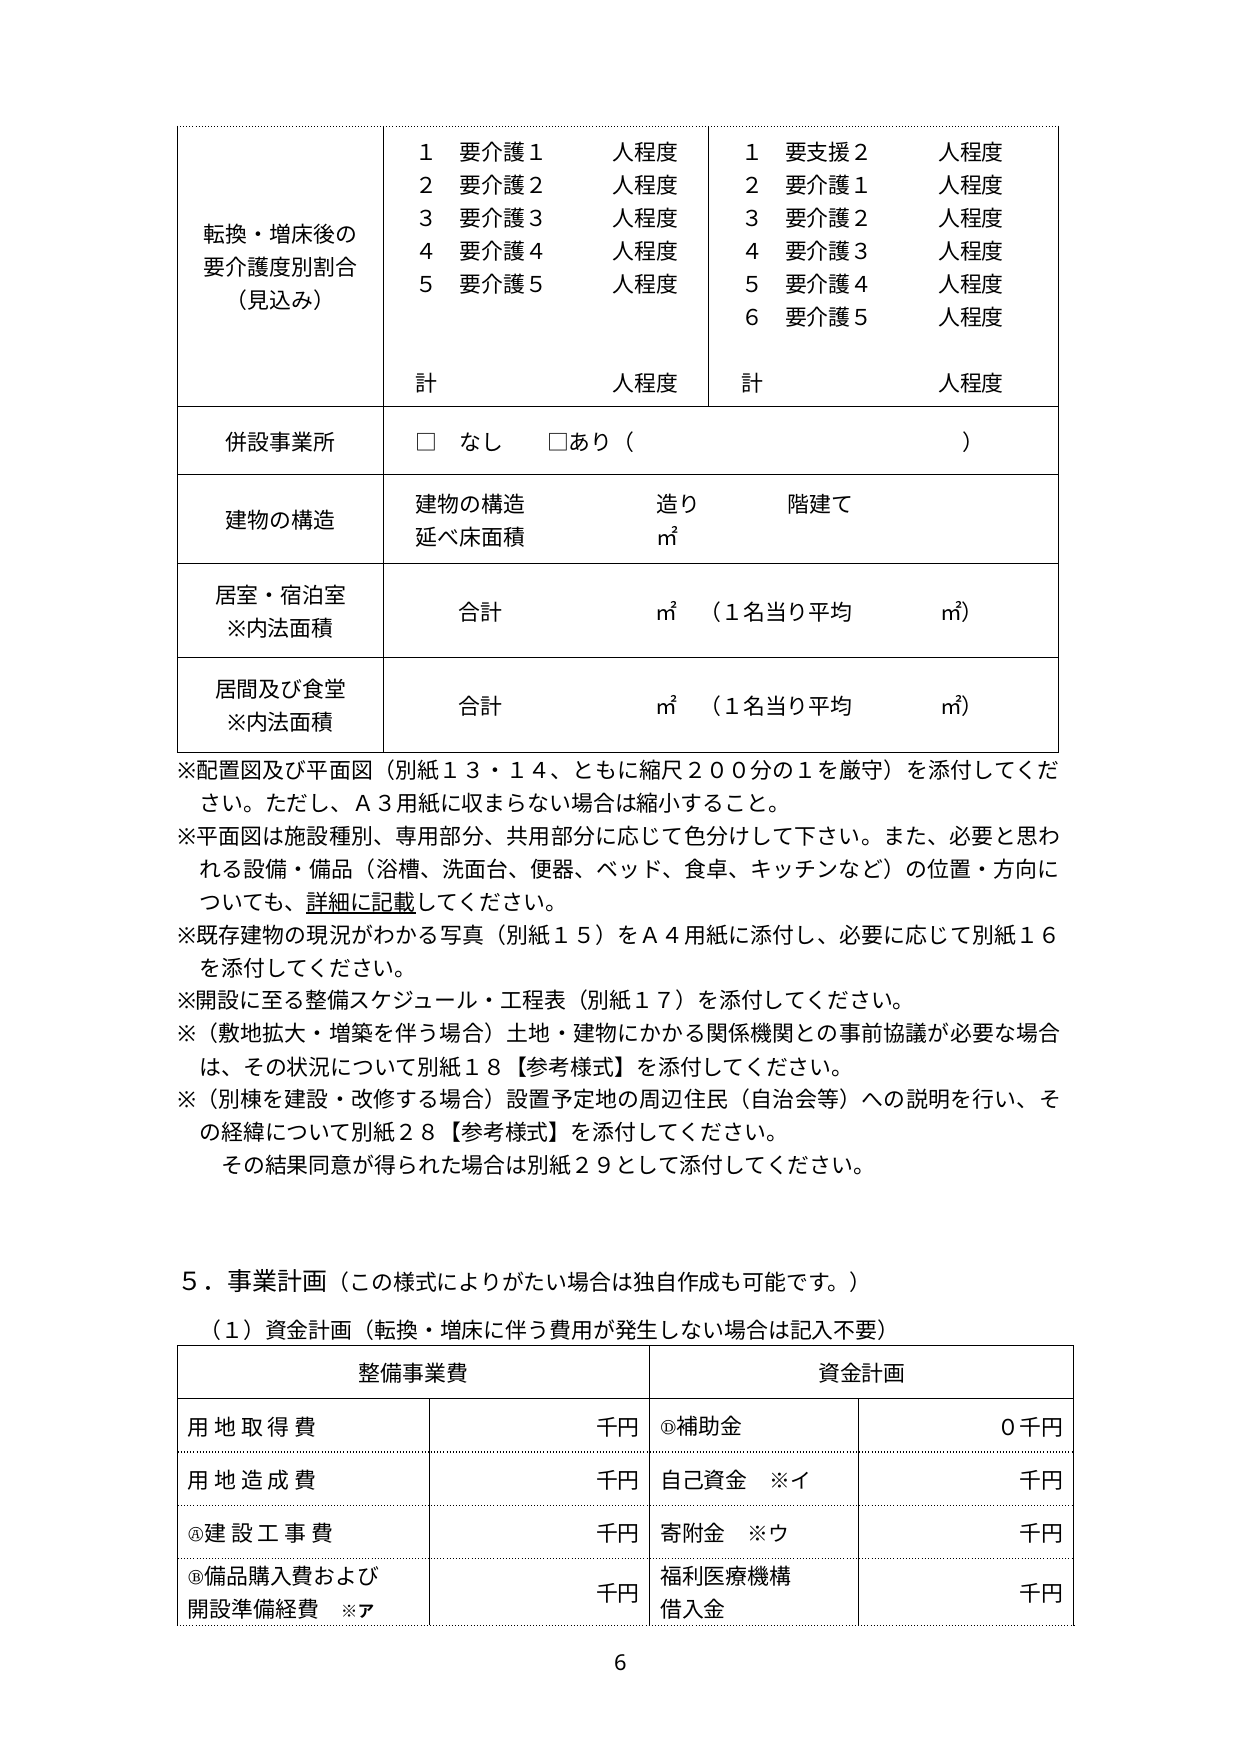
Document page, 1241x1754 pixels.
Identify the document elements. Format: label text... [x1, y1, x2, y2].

table_cell 転換・増床後の 要介護度別割合 （見込み） [178, 126, 383, 406]
table_cell 建物の構造 造り 階建て 延べ床面積 ㎡ [384, 475, 1058, 563]
table_cell ０千円 [859, 1399, 1073, 1451]
table_cell 千円 [859, 1558, 1073, 1624]
text ５．事業計画（この様式によりがたい場合は独自作成も可能です。） [177, 1246, 1063, 1312]
table_cell １ 要支援２ 人程度 ２ 要介護１ 人程度 ３ 要介護２ 人程度 ４ 要介護３ 人程度 ５ 要介護４ 人程度 ６ 要介護５ 人程度 計 人程度 [709, 126, 1058, 406]
table_cell 千円 [430, 1505, 649, 1558]
table_cell Ⓐ建 設 工 事 費 [178, 1505, 429, 1558]
table_cell 千円 [859, 1505, 1073, 1558]
table_cell 千円 [430, 1451, 649, 1504]
table_cell 建物の構造 [178, 475, 383, 563]
table_cell Ⓓ補助金 [650, 1399, 858, 1451]
text ※（敷地拡大・増築を伴う場合）土地・建物にかかる関係機関との事前協議が必要な場合は、その状況について別紙１８【参考様式】を添付してください。 [177, 1016, 1063, 1082]
table_cell 用 地 造 成 費 [178, 1451, 429, 1504]
table_cell １ 要介護１ 人程度 ２ 要介護２ 人程度 ３ 要介護３ 人程度 ４ 要介護４ 人程度 ５ 要介護５ 人程度 計 人程度 [384, 126, 708, 406]
table_cell 併設事業所 [178, 407, 383, 474]
table_cell 居室・宿泊室 ※内法面積 [178, 564, 383, 657]
table_header 整備事業費 [178, 1346, 649, 1398]
text ※（別棟を建設・改修する場合）設置予定地の周辺住民（自治会等）への説明を行い、その経緯について別紙２８【参考様式】を添付してください。 [177, 1082, 1063, 1148]
table_cell 合計 ㎡ （１名当り平均 ㎡） [384, 658, 1058, 752]
table_cell 居間及び食堂 ※内法面積 [178, 658, 383, 752]
table_cell Ⓑ備品購入費および 開設準備経費 ※ア [178, 1558, 429, 1624]
table_cell 自己資金 ※イ [650, 1451, 858, 1504]
table_cell 千円 [430, 1558, 649, 1624]
table_cell 寄附金 ※ウ [650, 1505, 858, 1558]
text ※開設に至る整備スケジュール・工程表（別紙１７）を添付してください。 [177, 983, 1063, 1016]
table_header 資金計画 [650, 1346, 1073, 1398]
table_cell 合計 ㎡ （１名当り平均 ㎡） [384, 564, 1058, 657]
text その結果同意が得られた場合は別紙２９として添付してください。 [177, 1148, 1063, 1181]
text ※平面図は施設種別、専用部分、共用部分に応じて色分けして下さい。また、必要と思われる設備・備品（浴槽、洗面台、便器、ベッド、食卓、キッチンなど）の位置・方向についても、詳細に記載してください。 [177, 818, 1063, 917]
text ※配置図及び平面図（別紙１３・１４、ともに縮尺２００分の１を厳守）を添付してください。ただし、Ａ３用紙に収まらない場合は縮小すること。 [177, 753, 1063, 818]
text （１）資金計画（転換・増床に伴う費用が発生しない場合は記入不要） [177, 1312, 1063, 1345]
text ※既存建物の現況がわかる写真（別紙１５）をＡ４用紙に添付し、必要に応じて別紙１６を添付してください。 [177, 917, 1063, 983]
table_cell 千円 [859, 1451, 1073, 1504]
table_cell 千円 [430, 1399, 649, 1451]
table_cell 福利医療機構 借入金 [650, 1558, 858, 1624]
table_cell □ なし □あり（ ） [384, 407, 1058, 474]
table_cell 用 地 取 得 費 [178, 1399, 429, 1451]
